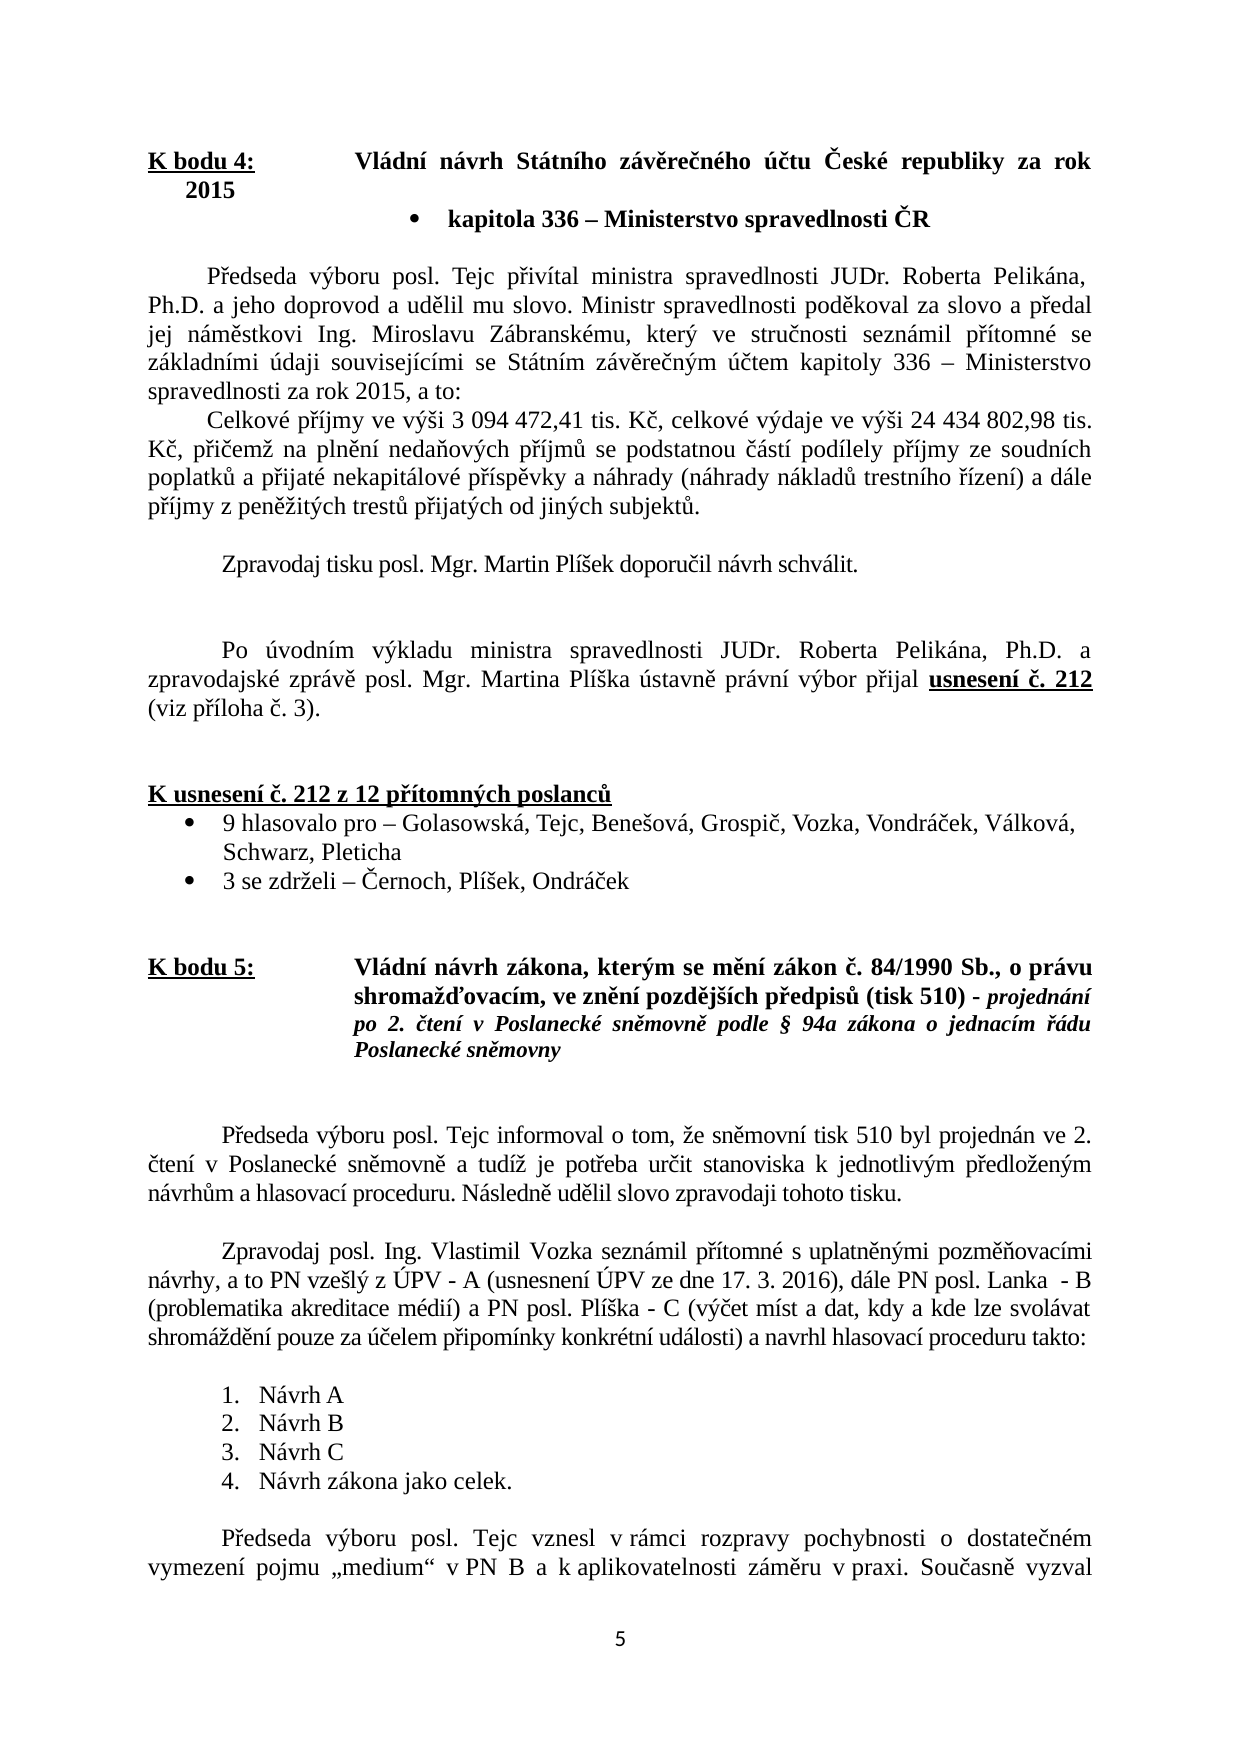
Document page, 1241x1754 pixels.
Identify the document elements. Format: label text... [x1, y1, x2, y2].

list Celkové příjmy ve výši 3 094 472,41 tis. Kč, celkové výdaje ve výši 24 434 802,98 tis. Kč, přičemž na plnění nedaňových příjmů se podstatnou částí podílely příjmy ze soudních poplatků a přijaté nekapitálové příspěvky a náhrady (náhrady nákladů trestního řízení) a dále příjmy z peněžitých trestů přijatých od jiných subjektů. [148, 405, 1093, 520]
text Po úvodním výkladu ministra spravedlnosti JUDr. Roberta Pelikána, Ph.D. a zpravodajské zprávě posl. Mgr. Martina Plíška ústavně právní výbor přijal usnesení č. 212 (viz příloha č. 3). [148, 635, 1093, 722]
list 3 se zdrželi – Černoch, Plíšek, Ondráček [185, 866, 1093, 894]
list K bodu 5: Vládní návrh zákona, kterým se mění zákon č. 84/1990 Sb., o právu shromažďovacím, ve znění pozdějších předpisů (tisk 510) - projednání po 2. čtení v Poslanecké sněmovně podle § 94a zákona o jednacím řádu Poslanecké sněmovny [148, 952, 1093, 1063]
list K bodu 4: Vládní návrh Státního závěrečného účtu České republiky za rok 2015 [148, 146, 1093, 204]
list Návrh zákona jako celek. [221, 1466, 1093, 1495]
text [148, 1523, 1093, 1581]
list 9 hlasovalo pro – Golasowská, Tejc, Benešová, Grospič, Vozka, Vondráček, Válková, Schwarz, Pleticha [185, 808, 1093, 866]
list Návrh A [221, 1380, 1093, 1408]
text K usnesení č. 212 z 12 přítomných poslanců [148, 779, 1093, 808]
text Zpravodaj tisku posl. Mgr. Martin Plíšek doporučil návrh schválit. [148, 549, 1093, 577]
list Předseda výboru posl. Tejc přivítal ministra spravedlnosti JUDr. Roberta Pelikána, Ph.D. a jeho doprovod a udělil mu slovo. Ministr spravedlnosti poděkoval za slovo a předal jej náměstkovi Ing. Miroslavu Zábranskému, který ve stručnosti seznámil přítomné se základními údaji souvisejícími se Státním závěrečným účtem kapitoly 336 – Ministerstvo spravedlnosti za rok 2015, a to: [148, 261, 1093, 405]
text Předseda výboru posl. Tejc informoval o tom, že sněmovní tisk 510 byl projednán ve 2. čtení v Poslanecké sněmovně a tudíž je potřeba určit stanoviska k jednotlivým předloženým návrhům a hlasovací proceduru. Následně udělil slovo zpravodaji tohoto tisku. [148, 1121, 1093, 1207]
text Zpravodaj posl. Ing. Vlastimil Vozka seznámil přítomné s uplatněnými pozměňovacími návrhy, a to PN vzešlý z ÚPV - A (usnesnení ÚPV ze dne 17. 3. 2016), dále PN posl. Lanka - B (problematika akreditace médií) a PN posl. Plíška - C (výčet míst a dat, kdy a kde lze svolávat shromáždění pouze za účelem připomínky konkrétní události) a navrhl hlasovací proceduru takto: [148, 1236, 1093, 1351]
list kapitola 336 – Ministerstvo spravedlnosti ČR [410, 204, 1093, 232]
list Návrh B [221, 1408, 1093, 1437]
list Návrh C [221, 1437, 1093, 1466]
